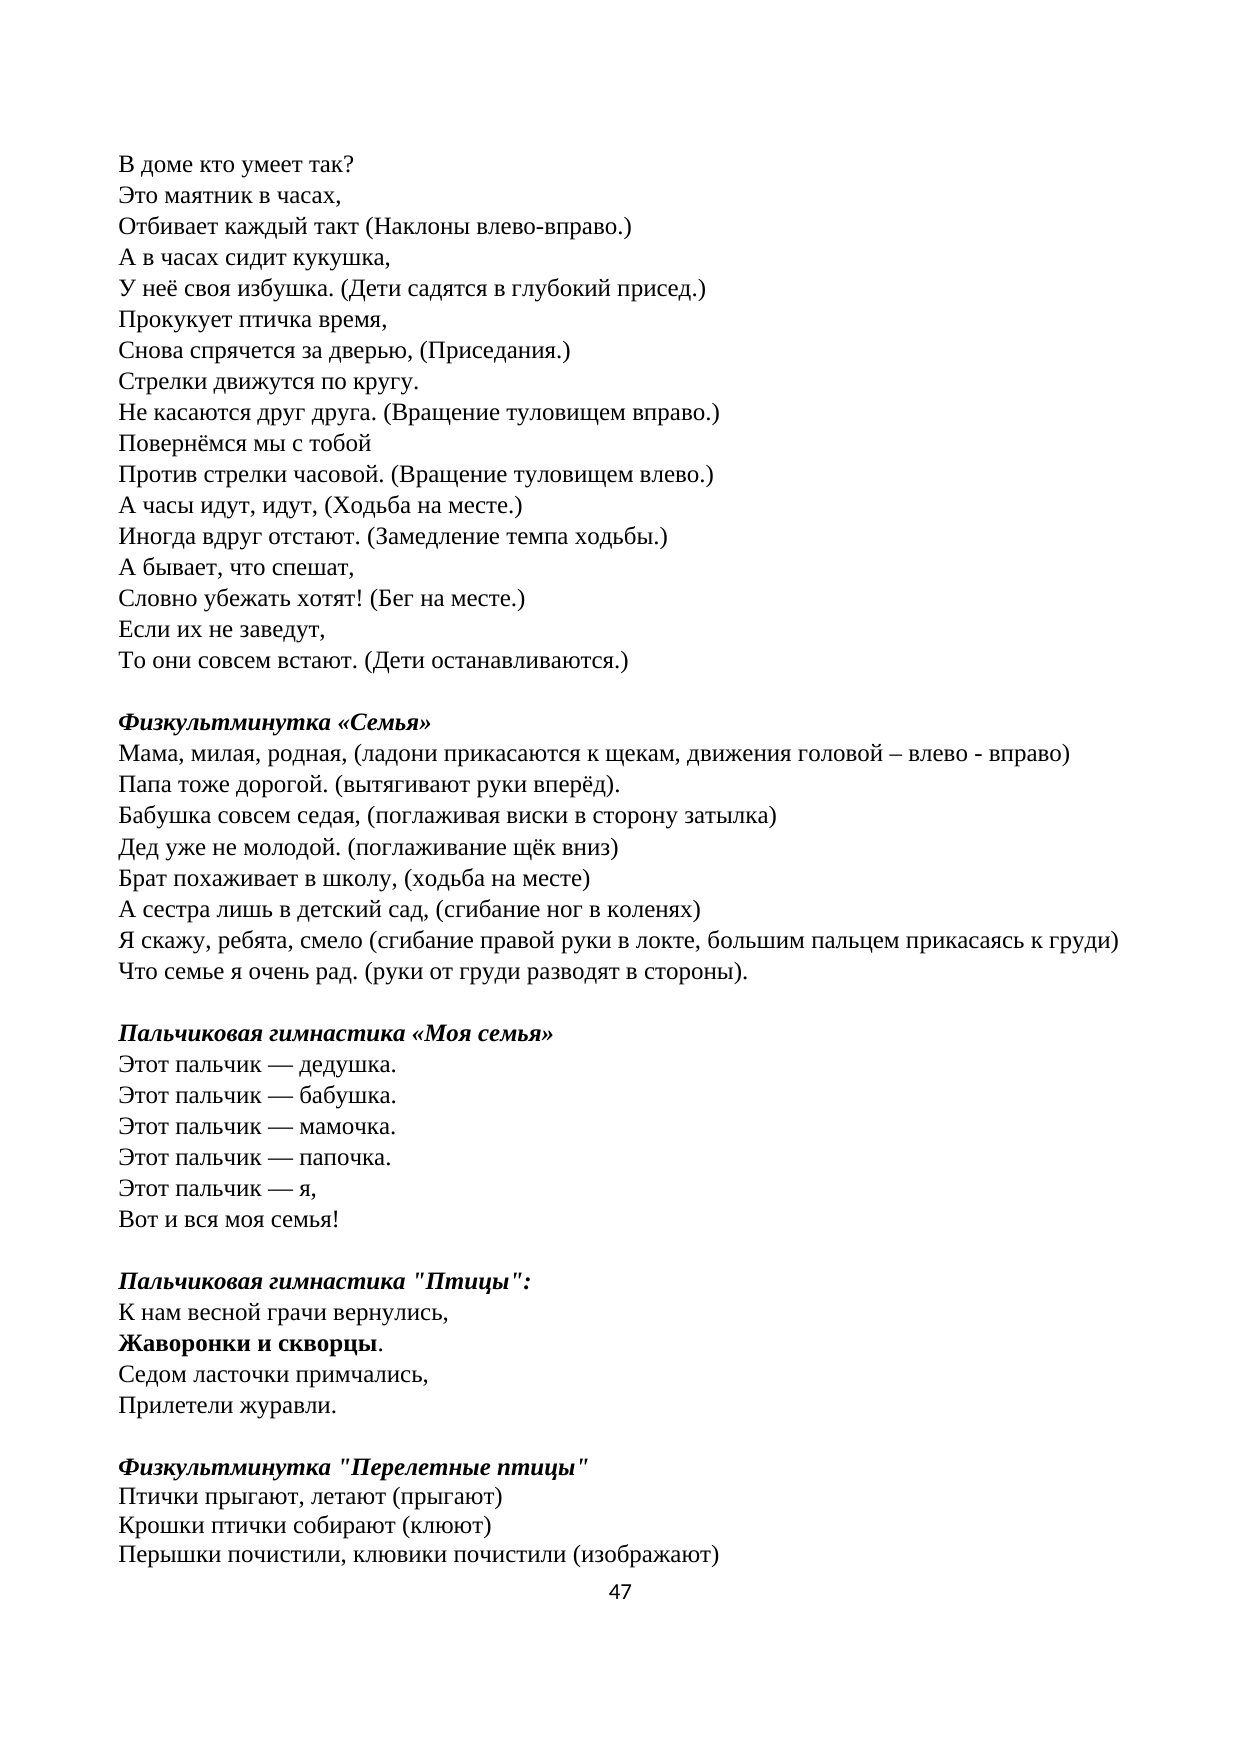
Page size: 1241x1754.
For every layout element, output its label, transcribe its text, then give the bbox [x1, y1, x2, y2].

text Птички прыгают, летают (прыгают) [118, 1481, 1122, 1510]
text Брат похаживает в школу, (ходьба на месте) [118, 863, 1122, 891]
text Жаворонки и скворцы. [118, 1328, 1122, 1357]
text Пальчиковая гимнастика "Птицы": [118, 1266, 1122, 1295]
text Вот и вся моя семья! [118, 1204, 1122, 1233]
text Крошки птички собирают (клюют) [118, 1510, 1122, 1539]
text Стрелки движутся по кругу. [118, 366, 1122, 395]
text Перышки почистили, клювики почистили (изображают) [118, 1539, 1122, 1567]
text Физкультминутка "Перелетные птицы" [118, 1452, 1122, 1481]
text Снова спрячется за дверью, (Приседания.) [118, 335, 1122, 364]
text Мама, милая, родная, (ладони прикасаются к щекам, движения головой – влево - вправо) Папа тоже дорогой. (вытягивают руки вперёд). [118, 738, 1122, 798]
text Этот пальчик — мамочка. [118, 1111, 1122, 1140]
text Против стрелки часовой. (Вращение туловищем влево.) [118, 459, 1122, 488]
text Что семье я очень рад. (руки от груди разводят в стороны). [118, 956, 1122, 984]
text Прилетели журавли. [118, 1390, 1122, 1419]
text А бывает, что спешат, [118, 552, 1122, 581]
text Этот пальчик — бабушка. [118, 1080, 1122, 1109]
text А сестра лишь в детский сад, (сгибание ног в коленях) [118, 894, 1122, 922]
text Я скажу, ребята, смело (сгибание правой руки в локте, большим пальцем прикасаясь к груди) [118, 925, 1122, 953]
text У неё своя избушка. (Дети садятся в глубокий присед.) [118, 273, 1122, 302]
text Повернёмся мы с тобой [118, 428, 1122, 457]
text К нам весной грачи вернулись, [118, 1297, 1122, 1326]
text Отбивает каждый такт (Наклоны влево-вправо.) [118, 211, 1122, 239]
text Пальчиковая гимнастика «Моя семья» [118, 1018, 1122, 1047]
text Этот пальчик — я, [118, 1173, 1122, 1202]
text Иногда вдруг отстают. (Замедление темпа ходьбы.) [118, 521, 1122, 550]
text Если их не заведут, [118, 614, 1122, 643]
text Этот пальчик — папочка. [118, 1142, 1122, 1171]
text Физкультминутка «Семья» [118, 707, 1122, 736]
text Не касаются друг друга. (Вращение туловищем вправо.) [118, 397, 1122, 426]
text В доме кто умеет так? [118, 149, 1122, 177]
text Этот пальчик — дедушка. [118, 1049, 1122, 1078]
text То они совсем встают. (Дети останавливаются.) [118, 645, 1122, 674]
text Дед уже не молодой. (поглаживание щёк вниз) [118, 832, 1122, 860]
text Прокукует птичка время, [118, 304, 1122, 333]
text Седом ласточки примчались, [118, 1359, 1122, 1388]
text Бабушка совсем седая, (поглаживая виски в сторону затылка) [118, 801, 1122, 829]
text А часы идут, идут, (Ходьба на месте.) [118, 490, 1122, 519]
text А в часах сидит кукушка, [118, 242, 1122, 271]
text Это маятник в часах, [118, 180, 1122, 208]
text Словно убежать хотят! (Бег на месте.) [118, 583, 1122, 612]
